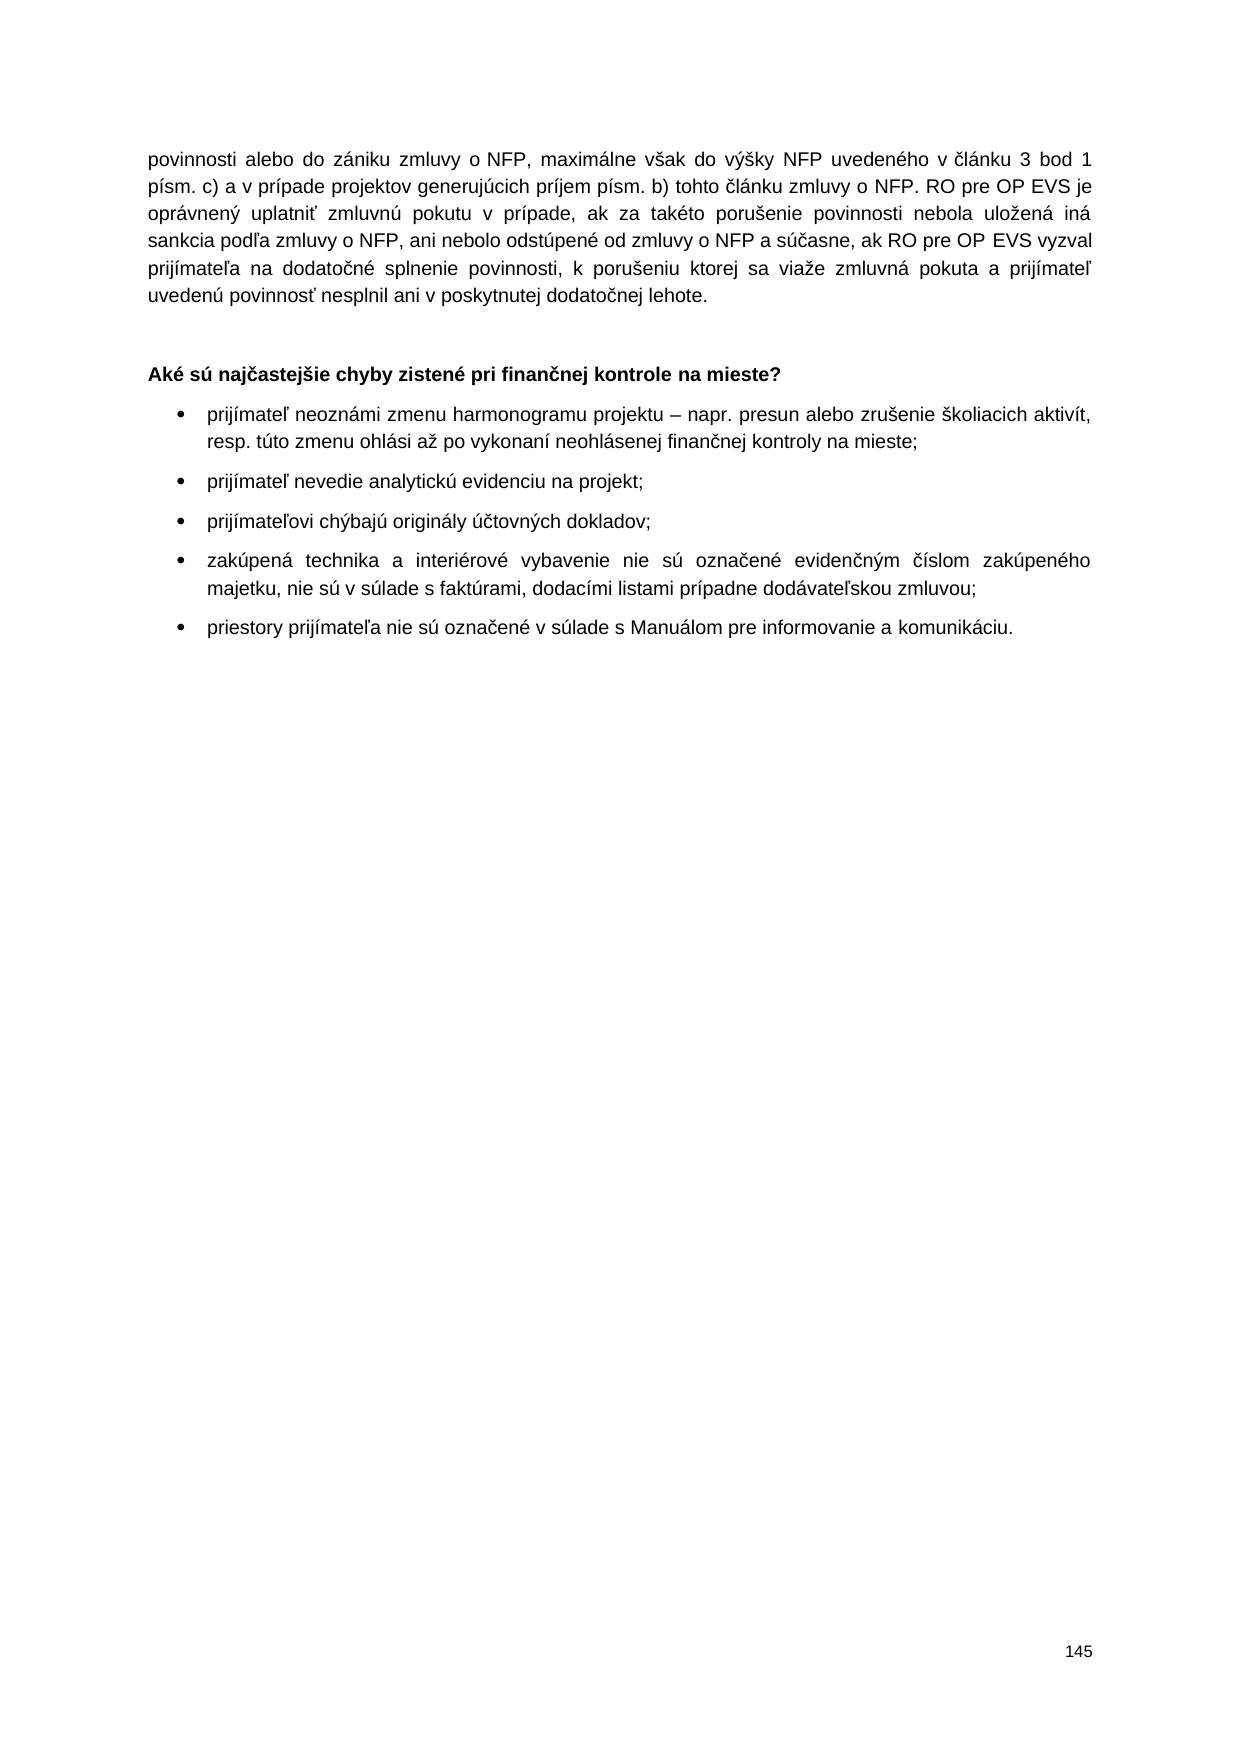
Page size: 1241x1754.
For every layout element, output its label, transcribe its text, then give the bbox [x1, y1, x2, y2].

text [148, 148, 1092, 306]
text prijímateľ nevedie analytickú evidenciu na projekt; [177, 470, 1092, 492]
text priestory prijímateľa nie sú označené v súlade s Manuálom pre informovanie a komunikáciu. [177, 616, 1092, 639]
text Aké sú najčastejšie chyby zistené pri finančnej kontrole na mieste? [148, 363, 1092, 386]
text zakúpená technika a interiérové vybavenie nie sú označené evidenčným číslom zakúpeného majetku, nie sú v súlade s faktúrami, dodacími listami prípadne dodávateľskou zmluvou; [177, 549, 1092, 599]
text prijímateľ neoznámi zmenu harmonogramu projektu – napr. presun alebo zrušenie školiacich aktivít, resp. túto zmenu ohlási až po vykonaní neohlásenej finančnej kontroly na mieste; [177, 403, 1092, 453]
text prijímateľovi chýbajú originály účtovných dokladov; [177, 509, 1092, 532]
